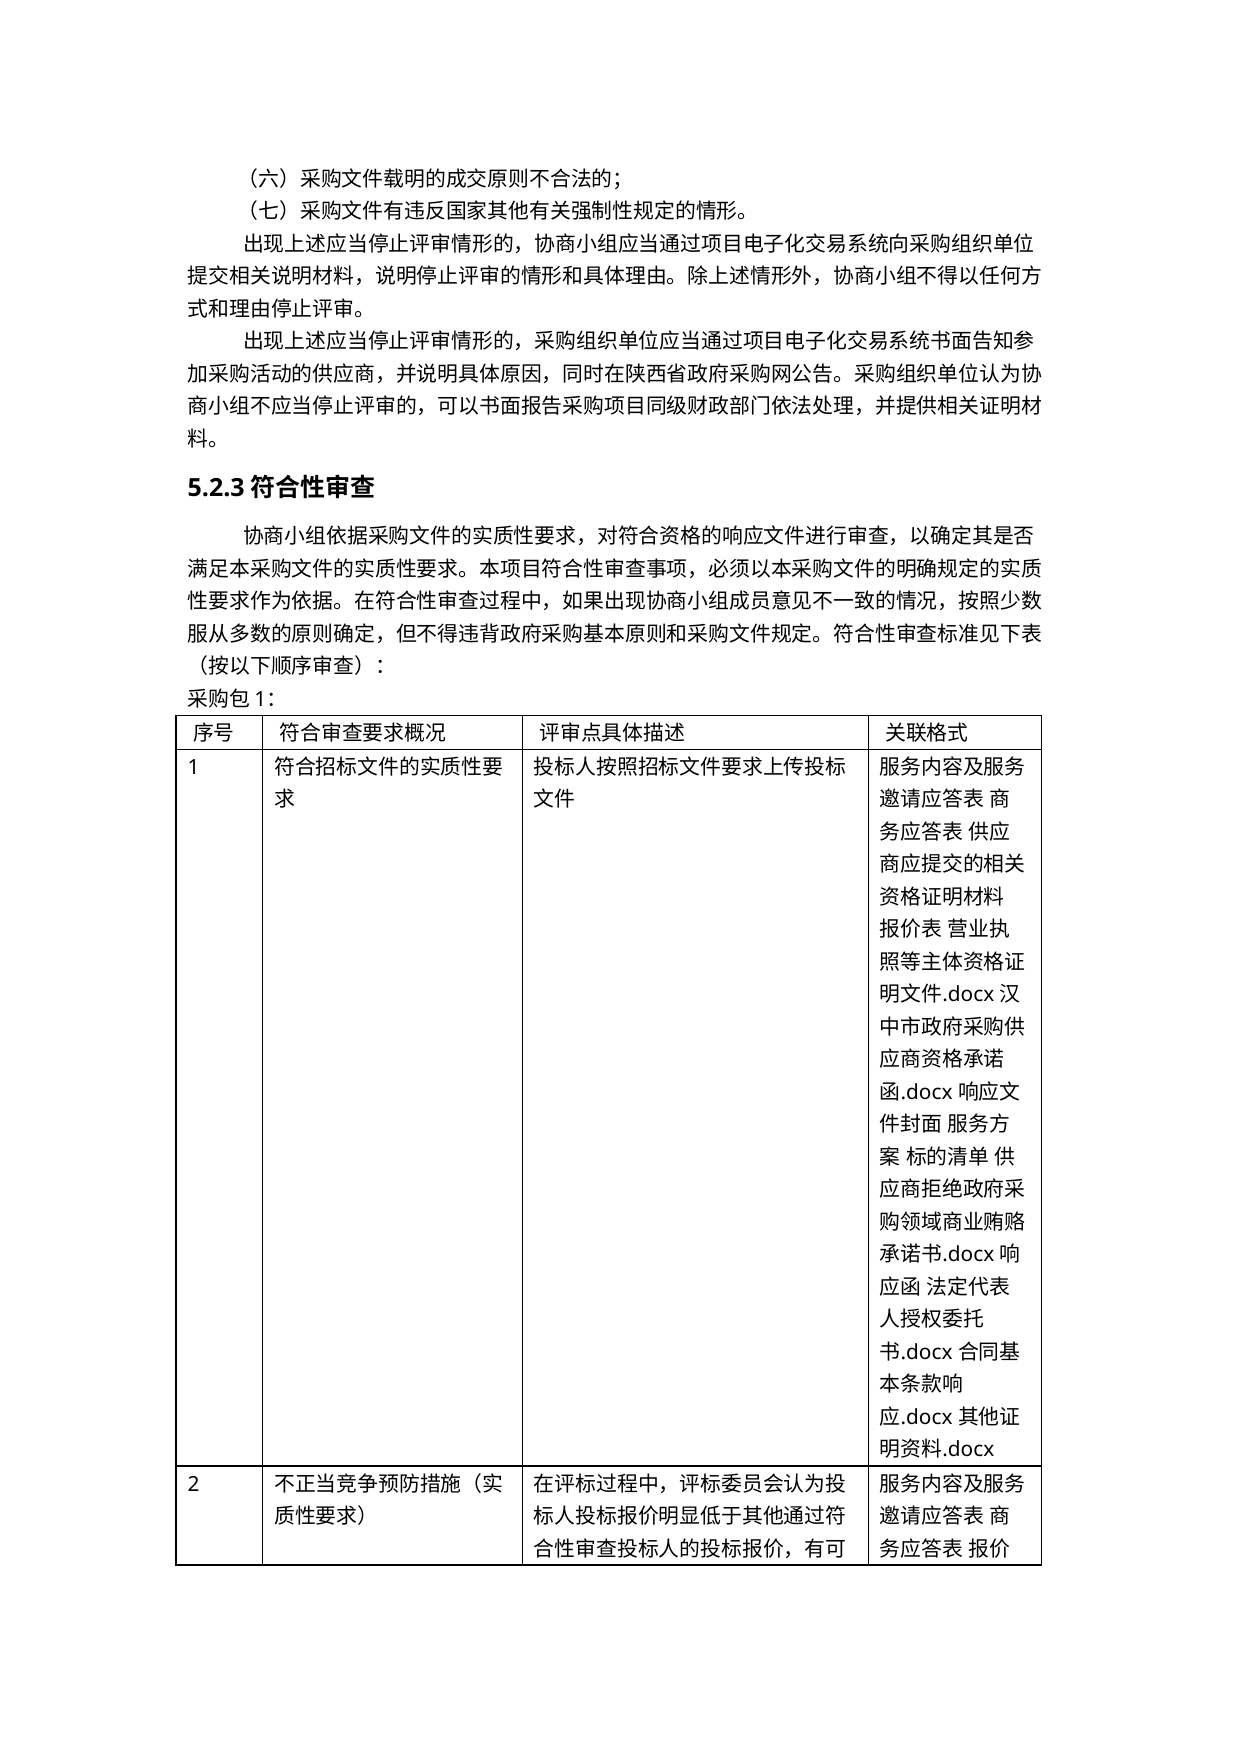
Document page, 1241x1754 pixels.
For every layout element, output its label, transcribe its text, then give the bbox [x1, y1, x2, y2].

text 协商小组依据采购文件的实质性要求，对符合资格的响应文件进行审查，以确定其是否满足本采购文件的实质性要求。本项目符合性审查事项，必须以本采购文件的明确规定的实质性要求作为依据。在符合性审查过程中，如果出现协商小组成员意见不一致的情况，按照少数服从多数的原则确定，但不得违背政府采购基本原则和采购文件规定。符合性审查标准见下表（按以下顺序审查）： [187, 519, 1053, 682]
table_cell 2 [177, 1467, 262, 1564]
table_header 序号 [177, 716, 262, 748]
table_cell 1 [177, 750, 262, 1465]
table_header 符合审查要求概况 [263, 716, 522, 748]
table_cell 符合招标文件的实质性要求 [263, 750, 522, 1465]
table_cell 服务内容及服务邀请应答表 商务应答表 供应商应提交的相关资格证明材料 报价表 营业执照等主体资格证明文件.docx 汉中市政府采购供应商资格承诺函.docx 响应文件封面 服务方案 标的清单 供应商拒绝政府采购领域商业贿赂承诺书.docx 响应函 法定代表人授权委托书.docx 合同基本条款响应.docx 其他证明资料.docx [869, 750, 1041, 1465]
text （七）采购文件有违反国家其他有关强制性规定的情形。 [187, 194, 1053, 227]
text 5.2.3符合性审查 [187, 454, 1053, 519]
table_cell 投标人按照招标文件要求上传投标文件 [523, 750, 868, 1465]
text 出现上述应当停止评审情形的，采购组织单位应当通过项目电子化交易系统书面告知参加采购活动的供应商，并说明具体原因，同时在陕西省政府采购网公告。采购组织单位认为协商小组不应当停止评审的，可以书面报告采购项目同级财政部门依法处理，并提供相关证明材料。 [187, 324, 1053, 454]
text 采购包1： [187, 682, 1053, 714]
text （六）采购文件载明的成交原则不合法的； [187, 162, 1053, 194]
table_header 关联格式 [869, 716, 1041, 748]
table_cell 不正当竞争预防措施（实质性要求） [263, 1467, 522, 1564]
table_header 评审点具体描述 [523, 716, 868, 748]
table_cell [869, 1467, 1041, 1564]
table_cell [523, 1467, 868, 1564]
text 出现上述应当停止评审情形的，协商小组应当通过项目电子化交易系统向采购组织单位提交相关说明材料，说明停止评审的情形和具体理由。除上述情形外，协商小组不得以任何方式和理由停止评审。 [187, 227, 1053, 324]
